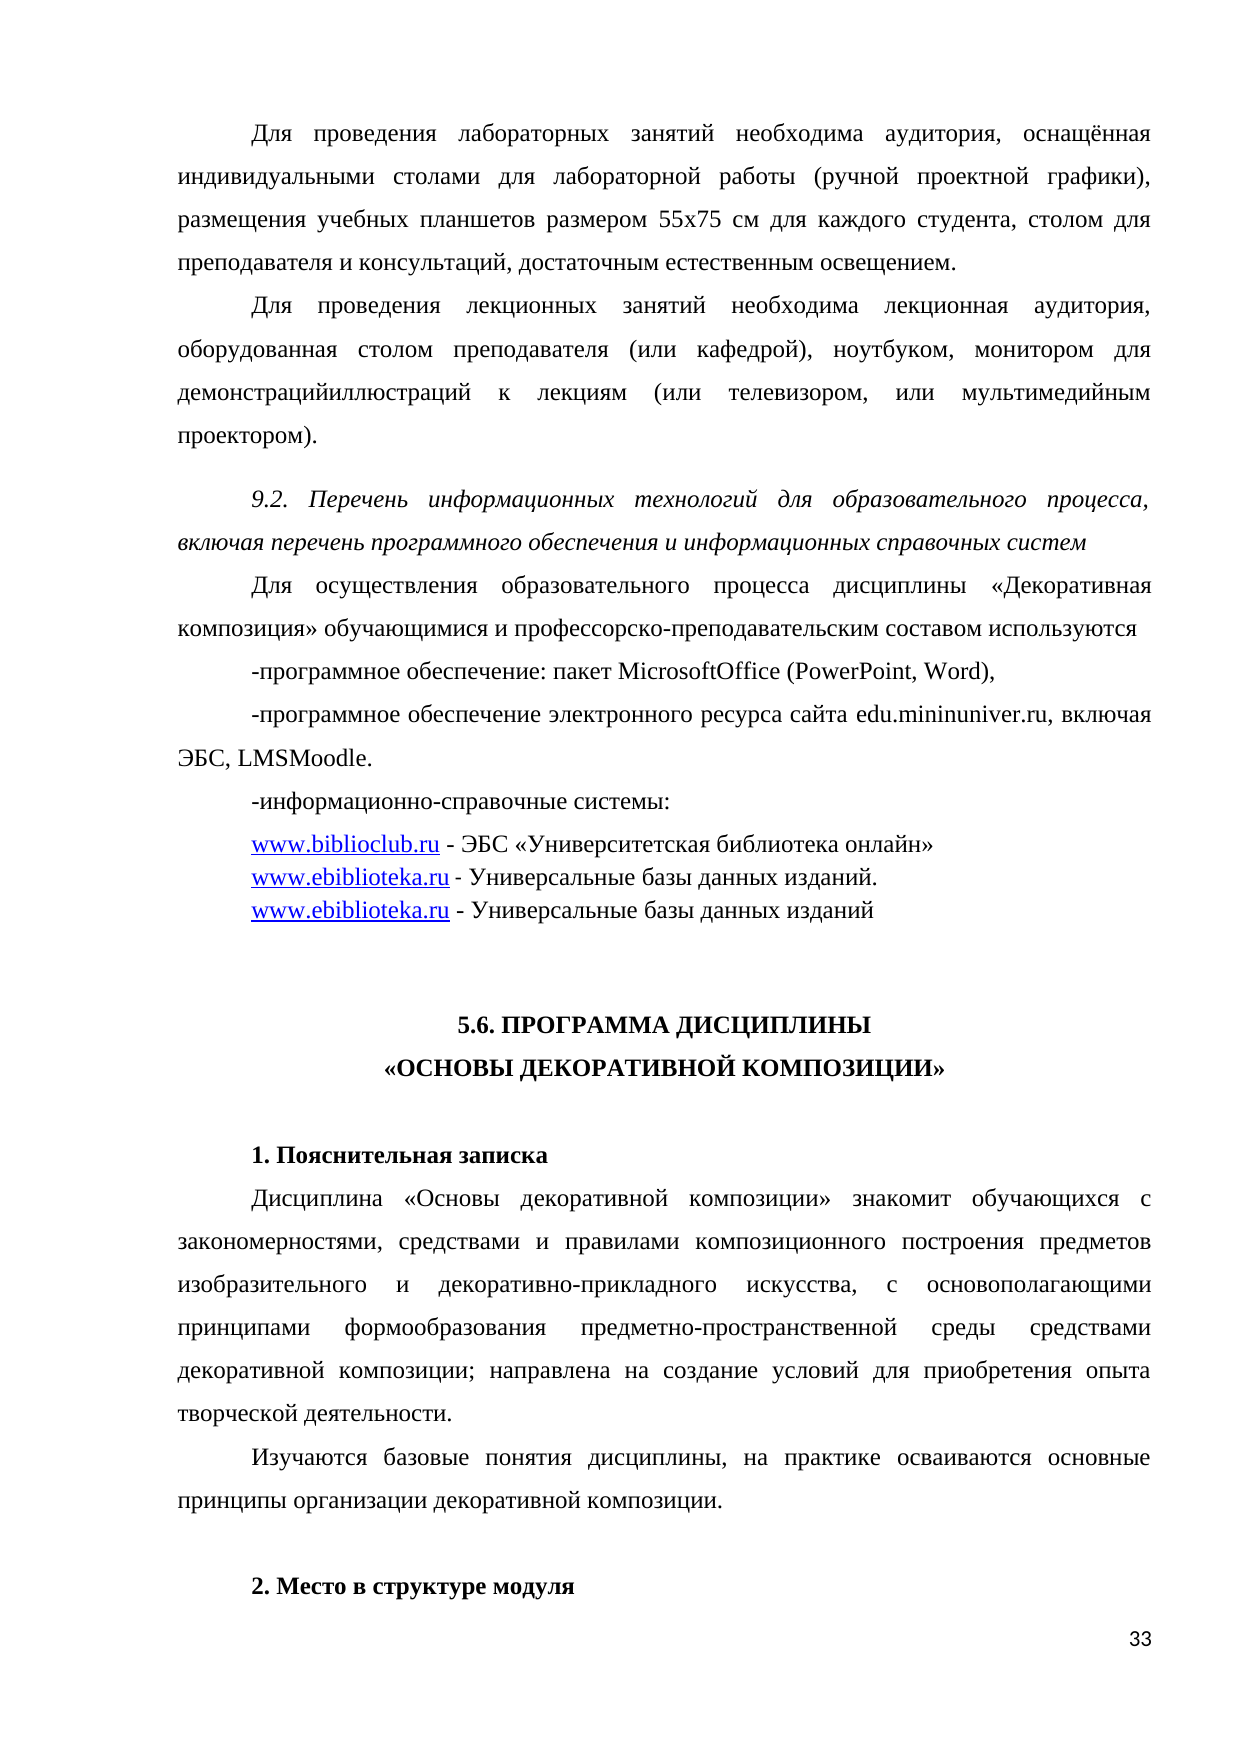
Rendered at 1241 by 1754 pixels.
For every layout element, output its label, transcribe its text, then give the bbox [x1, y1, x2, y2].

text Для проведения лабораторных занятий необходима аудитория, оснащённая индивидуальными столами для лабораторной работы (ручной проектной графики), размещения учебных планшетов размером 55x75 см для каждого студента, столом для преподавателя и консультаций, достаточным естественным освещением. [177, 118, 1152, 276]
text 9.2. Перечень информационных технологий для образовательного процесса, включая перечень программного обеспечения и информационных справочных систем [177, 484, 1152, 556]
text www.biblioclub.ru - ЭБС «Университетская библиотека онлайн» [177, 829, 1152, 858]
text Для осуществления образовательного процесса дисциплины «Декоративная композиция» обучающимися и профессорско-преподавательским составом используются [177, 570, 1152, 642]
text -программное обеспечение электронного ресурса сайта edu.mininuniver.ru, включая ЭБС, LMSMoodle. [177, 699, 1152, 771]
text «ОСНОВЫ ДЕКОРАТИВНОЙ КОМПОЗИЦИИ» [177, 1053, 1152, 1082]
text 5.6. ПРОГРАММА ДИСЦИПЛИНЫ [177, 1010, 1152, 1039]
text -информационно-справочные системы: [177, 786, 1152, 814]
text -программное обеспечение: пакет MicrosoftOffice (PowerPoint, Word), [177, 656, 1152, 685]
text Для проведения лекционных занятий необходима лекционная аудитория, оборудованная столом преподавателя (или кафедрой), ноутбуком, монитором для демонстрацийиллюстраций к лекциям (или телевизором, или мультимедийным проектором). [177, 291, 1152, 449]
text Изучаются базовые понятия дисциплины, на практике осваиваются основные принципы организации декоративной композиции. [177, 1442, 1152, 1513]
text www.ebiblioteka.ru - Универсальные базы данных изданий [177, 895, 1152, 924]
text Дисциплина «Основы декоративной композиции» знакомит обучающихся с закономерностями, средствами и правилами композиционного построения предметов изобразительного и декоративно-прикладного искусства, с основополагающими принципами формообразования предметно-пространственной среды средствами декоративной композиции; направлена на создание условий для приобретения опыта творческой деятельности. [177, 1183, 1152, 1427]
text www.ebiblioteka.ru - Универсальные базы данных изданий. [177, 862, 1152, 891]
text 2. Место в структуре модуля [177, 1571, 1152, 1600]
text 1. Пояснительная записка [177, 1140, 1152, 1168]
